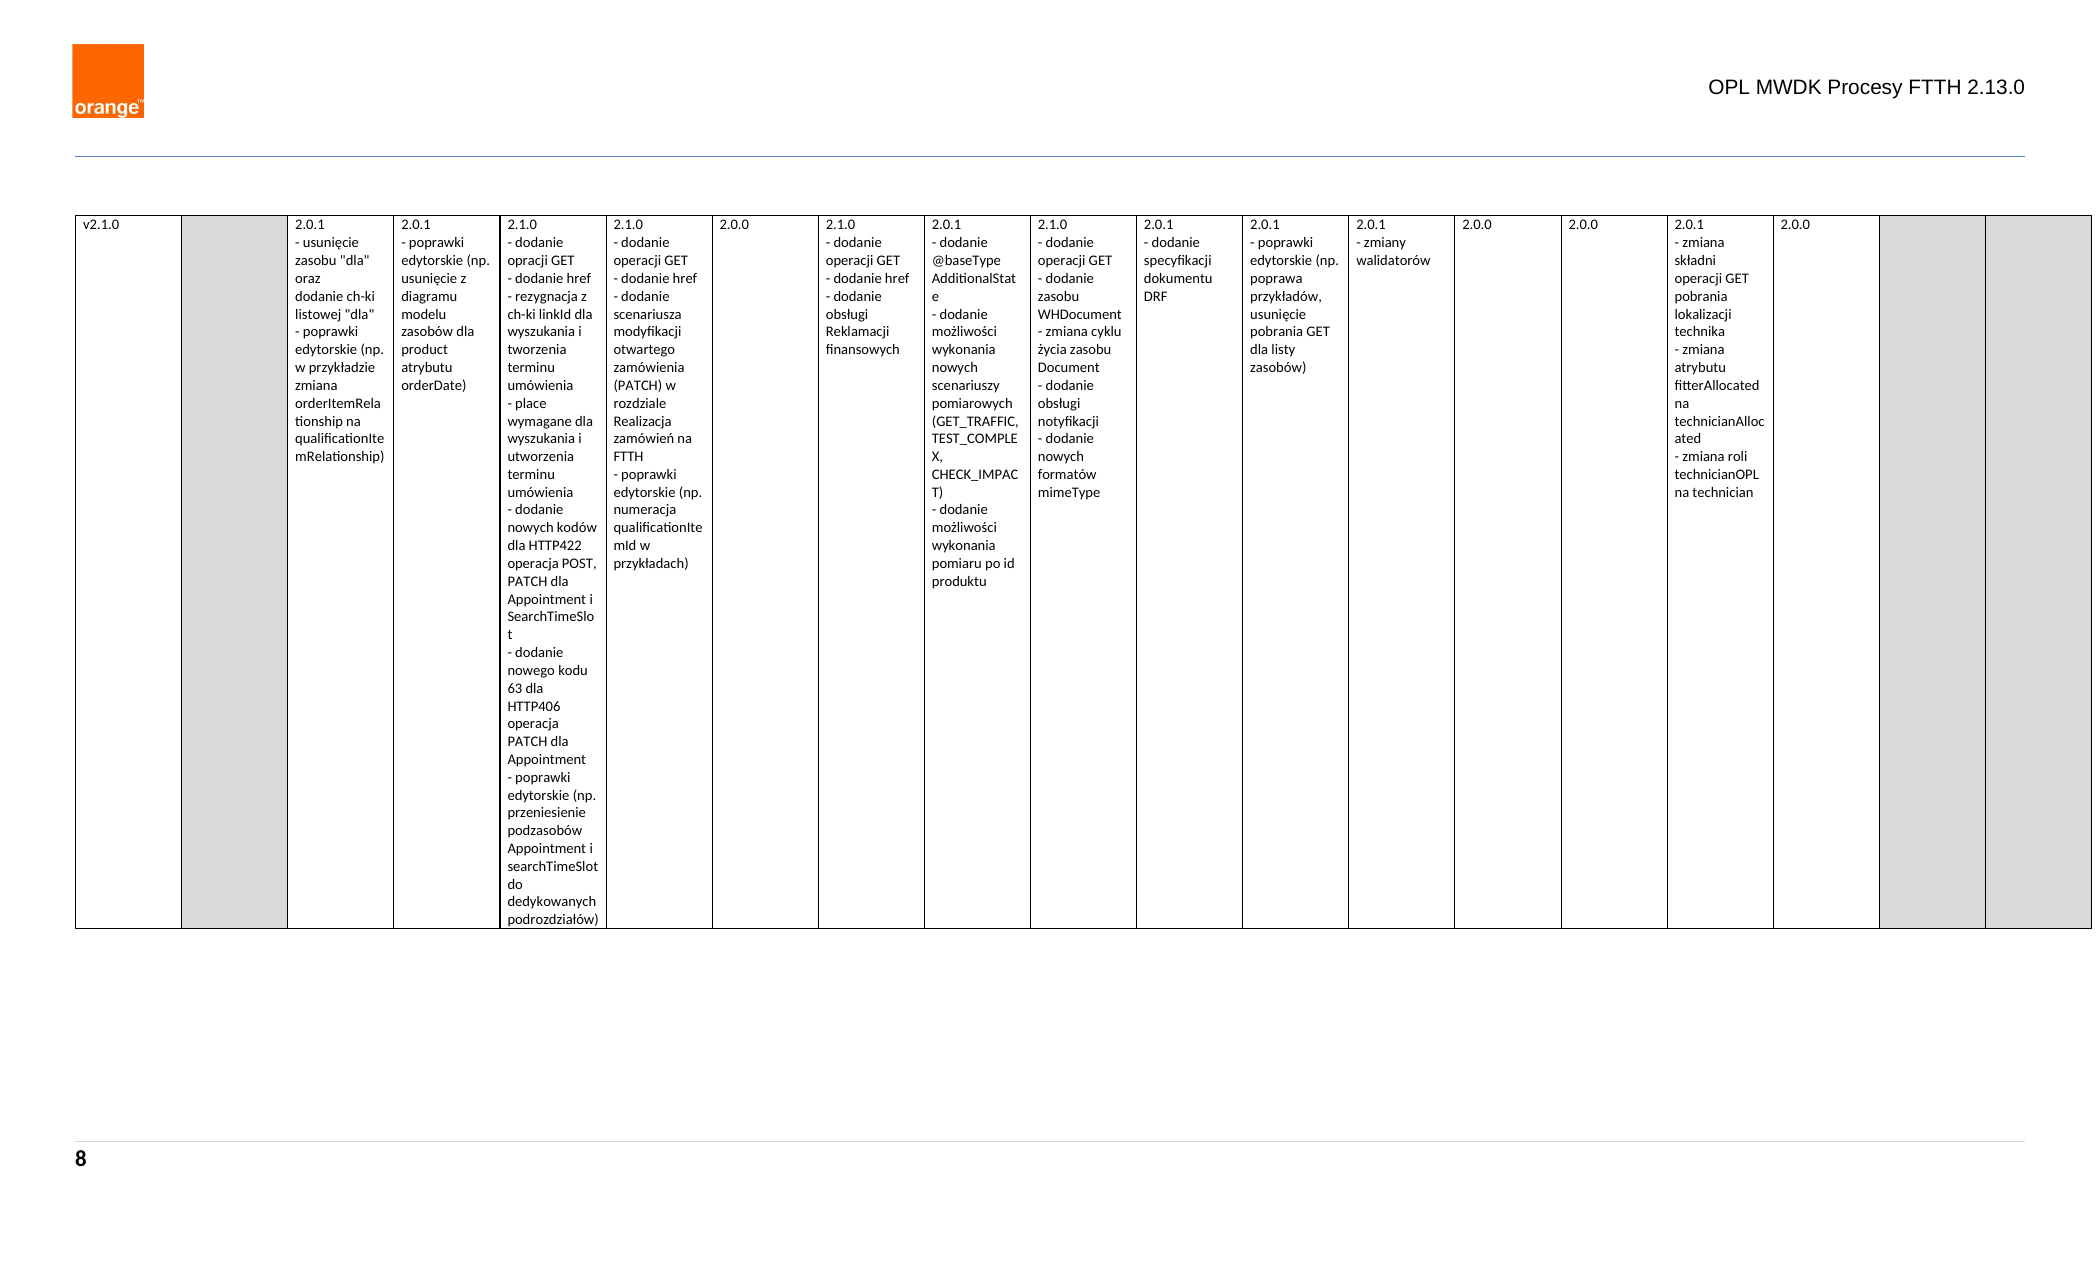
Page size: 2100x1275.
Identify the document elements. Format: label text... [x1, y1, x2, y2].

table_cell 2.1.0 - dodanie operacji GET - dodanie zasobu WHDocument - zmiana cyklu życia zasobu Document - dodanie obsługi notyfikacji - dodanie nowych formatów mimeType [1031, 216, 1136, 928]
table_cell 2.0.1 - dodanie specyfikacji dokumentu DRF [1137, 216, 1242, 928]
table_cell 2.0.1 - zmiana składni operacji GET pobrania lokalizacji technika - zmiana atrybutu fitterAllocated na technicianAllocated - zmiana roli technicianOPL na technician [1668, 216, 1773, 928]
table_cell 2.0.1 - usunięcie zasobu "dla" oraz dodanie ch-ki listowej "dla" - poprawki edytorskie (np. w przykładzie zmiana orderItemRelationship na qualificationItemRelationship) [288, 216, 393, 928]
table_cell 2.1.0 - dodanie operacji GET - dodanie href - dodanie scenariusza modyfikacji otwartego zamówienia (PATCH) w rozdziale Realizacja zamówień na FTTH - poprawki edytorskie (np. numeracja qualificationItemId w przykładach) [607, 216, 712, 928]
table_cell v2.1.0 [76, 216, 181, 928]
table_cell [182, 216, 287, 928]
table_cell 2.0.0 [1455, 216, 1561, 928]
picture [71, 45, 144, 117]
table_cell 2.0.0 [1562, 216, 1667, 928]
table_cell [1880, 216, 1985, 928]
table_cell 2.0.1 - zmiany walidatorów [1349, 216, 1454, 928]
table_cell 2.1.0 - dodanie opracji GET - dodanie href - rezygnacja z ch-ki linkId dla wyszukania i tworzenia terminu umówienia - place wymagane dla wyszukania i utworzenia terminu umówienia - dodanie nowych kodów dla HTTP422 operacja POST, PATCH dla Appointment i SearchTimeSlot - dodanie nowego kodu 63 dla HTTP406 operacja PATCH dla Appointment - poprawki edytorskie (np. przeniesienie podzasobów Appointment i searchTimeSlot do dedykowanych podrozdziałów) [501, 216, 606, 928]
table_cell 2.0.1 - poprawki edytorskie (np. poprawa przykładów, usunięcie pobrania GET dla listy zasobów) [1243, 216, 1348, 928]
table_cell 2.1.0 - dodanie operacji GET - dodanie href - dodanie obsługi Reklamacji finansowych [819, 216, 924, 928]
table_cell 2.0.0 [713, 216, 818, 928]
table_cell [1986, 216, 2091, 928]
table_cell 2.0.0 [1774, 216, 1879, 928]
table_cell 2.0.1 - dodanie @baseType AdditionalState - dodanie możliwości wykonania nowych scenariuszy pomiarowych (GET_TRAFFIC, TEST_COMPLEX, CHECK_IMPACT) - dodanie możliwości wykonania pomiaru po id produktu [925, 216, 1030, 928]
table_cell 2.0.1 - poprawki edytorskie (np. usunięcie z diagramu modelu zasobów dla product atrybutu orderDate) [394, 216, 499, 928]
